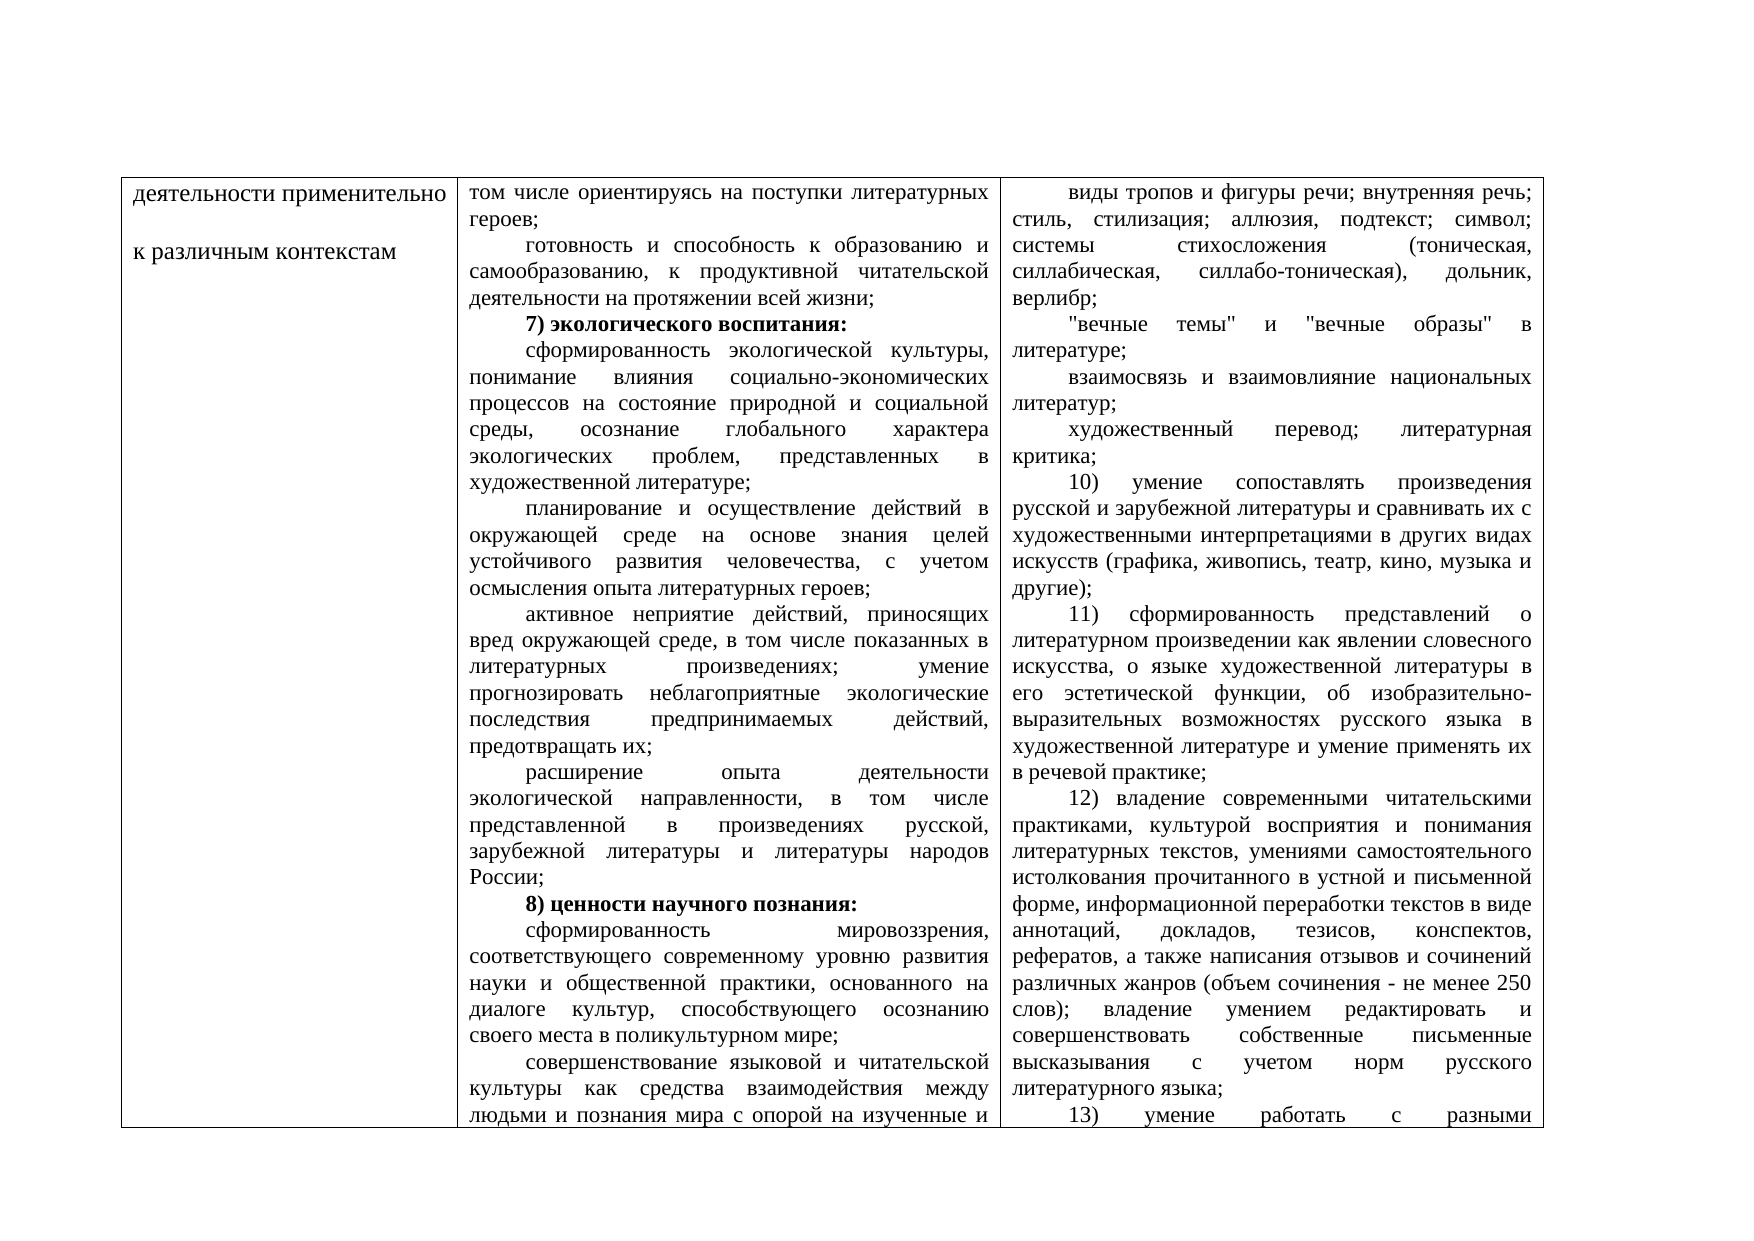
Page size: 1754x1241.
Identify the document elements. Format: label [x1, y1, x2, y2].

table_cell [122, 178, 457, 1127]
table_cell [1001, 178, 1543, 1127]
table_cell [458, 178, 1000, 1127]
